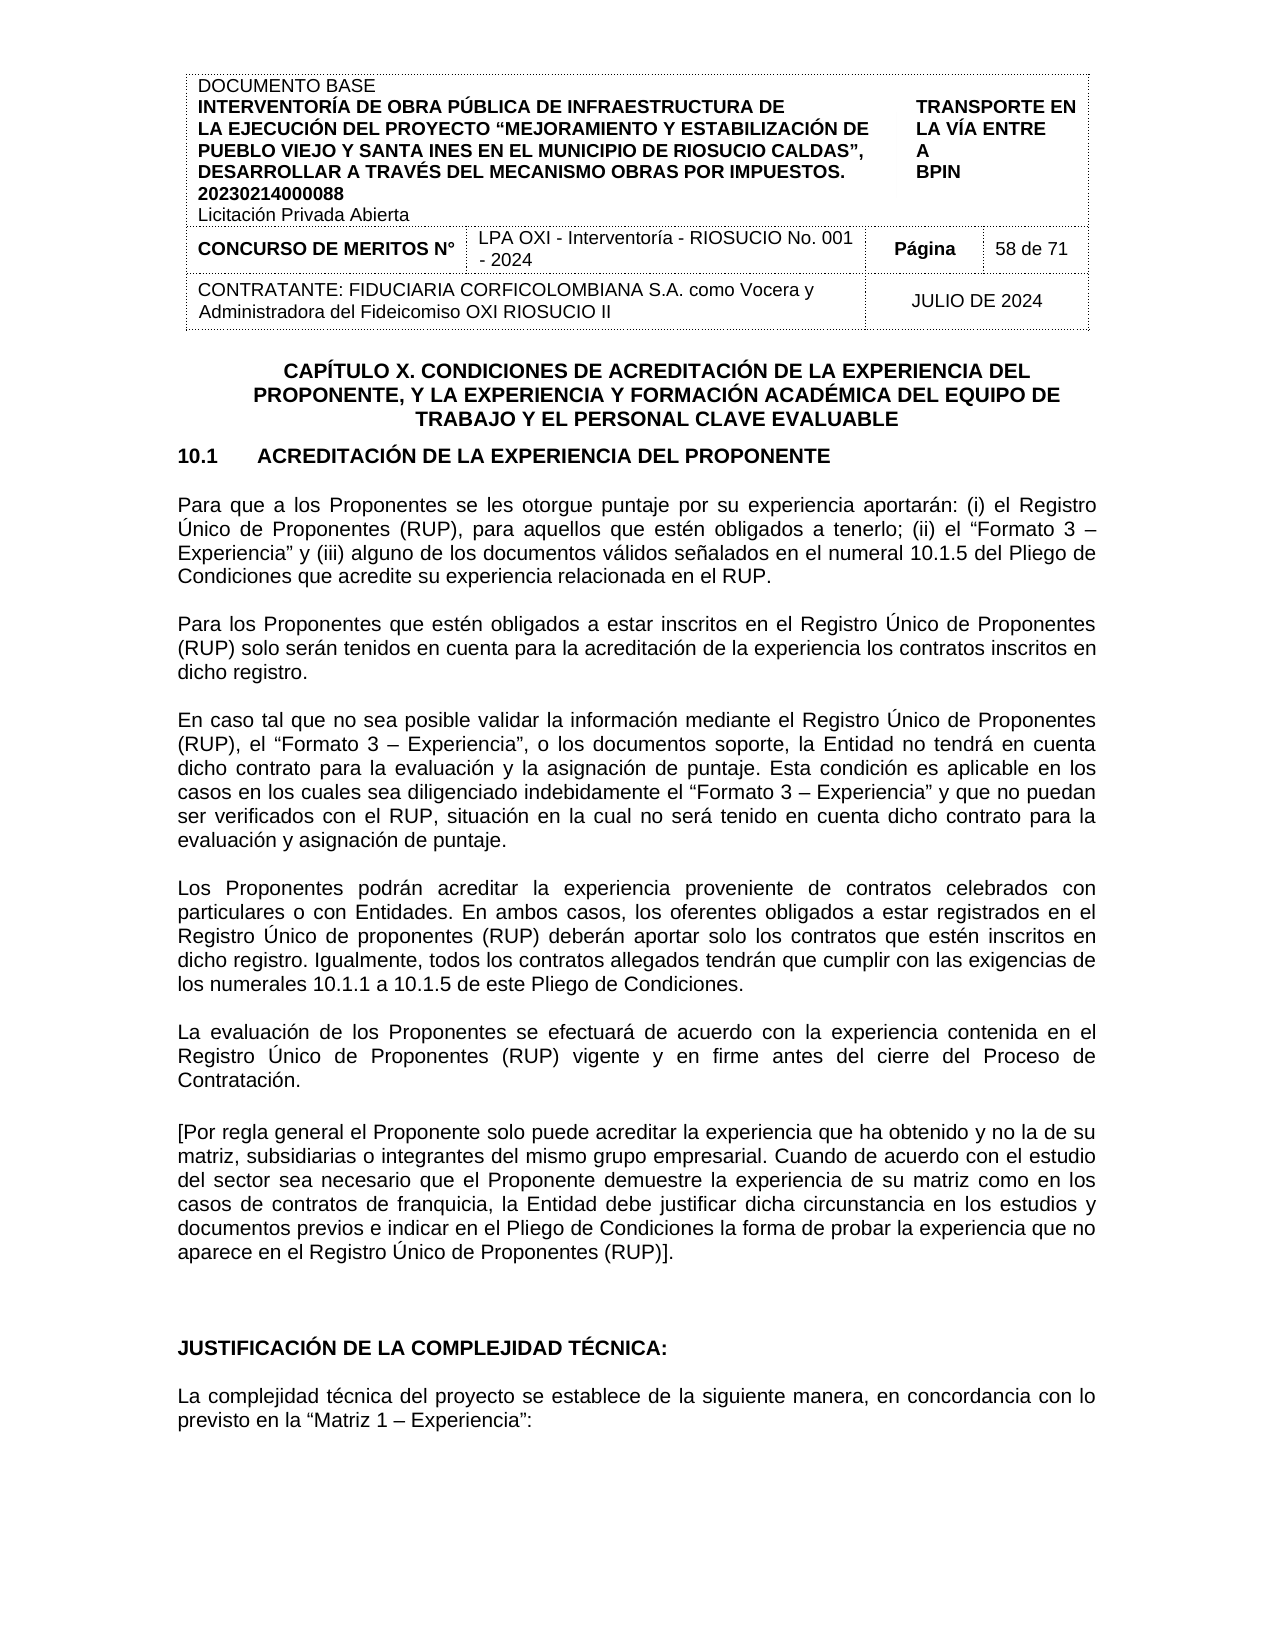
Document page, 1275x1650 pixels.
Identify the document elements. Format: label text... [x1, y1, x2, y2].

text [Por regla general el Proponente solo puede acreditar la experiencia que ha obtenido y no la de su matriz, subsidiarias o integrantes del mismo grupo empresarial. Cuando de acuerdo con el estudio del sector sea necesario que el Proponente demuestre la experiencia de su matriz como en los casos de contratos de franquicia, la Entidad debe justificar dicha circunstancia en los estudios y documentos previos e indicar en el Pliego de Condiciones la forma de probar la experiencia que no aparece en el Registro Único de Proponentes (RUP)]. [177, 1120, 1098, 1264]
list ACREDITACIÓN DE LA EXPERIENCIA DEL PROPONENTE [177, 443, 1093, 467]
text JUSTIFICACIÓN DE LA COMPLEJIDAD TÉCNICA: [177, 1336, 1098, 1360]
text CAPÍTULO X. CONDICIONES DE ACREDITACIÓN DE LA EXPERIENCIA DEL PROPONENTE, Y LA EXPERIENCIA Y FORMACIÓN ACADÉMICA DEL EQUIPO DE TRABAJO Y EL PERSONAL CLAVE EVALUABLE [216, 359, 1098, 431]
text Para que a los Proponentes se les otorgue puntaje por su experiencia aportarán: (i) el Registro Único de Proponentes (RUP), para aquellos que estén obligados a tenerlo; (ii) el “Formato 3 – Experiencia” y (iii) alguno de los documentos válidos señalados en el numeral 10.1.5 del Pliego de Condiciones que acredite su experiencia relacionada en el RUP. [177, 492, 1098, 588]
text La evaluación de los Proponentes se efectuará de acuerdo con la experiencia contenida en el Registro Único de Proponentes (RUP) vigente y en firme antes del cierre del Proceso de Contratación. [177, 1019, 1098, 1091]
text Los Proponentes podrán acreditar la experiencia proveniente de contratos celebrados con particulares o con Entidades. En ambos casos, los oferentes obligados a estar registrados en el Registro Único de proponentes (RUP) deberán aportar solo los contratos que estén inscritos en dicho registro. Igualmente, todos los contratos allegados tendrán que cumplir con las exigencias de los numerales 10.1.1 a 10.1.5 de este Pliego de Condiciones. [177, 876, 1098, 996]
text La complejidad técnica del proyecto se establece de la siguiente manera, en concordancia con lo previsto en la “Matriz 1 – Experiencia”: [177, 1384, 1098, 1432]
text Para los Proponentes que estén obligados a estar inscritos en el Registro Único de Proponentes (RUP) solo serán tenidos en cuenta para la acreditación de la experiencia los contratos inscritos en dicho registro. [177, 612, 1098, 684]
text En caso tal que no sea posible validar la información mediante el Registro Único de Proponentes (RUP), el “Formato 3 – Experiencia”, o los documentos soporte, la Entidad no tendrá en cuenta dicho contrato para la evaluación y la asignación de puntaje. Esta condición es aplicable en los casos en los cuales sea diligenciado indebidamente el “Formato 3 – Experiencia” y que no puedan ser verificados con el RUP, situación en la cual no será tenido en cuenta dicho contrato para la evaluación y asignación de puntaje. [177, 708, 1098, 852]
